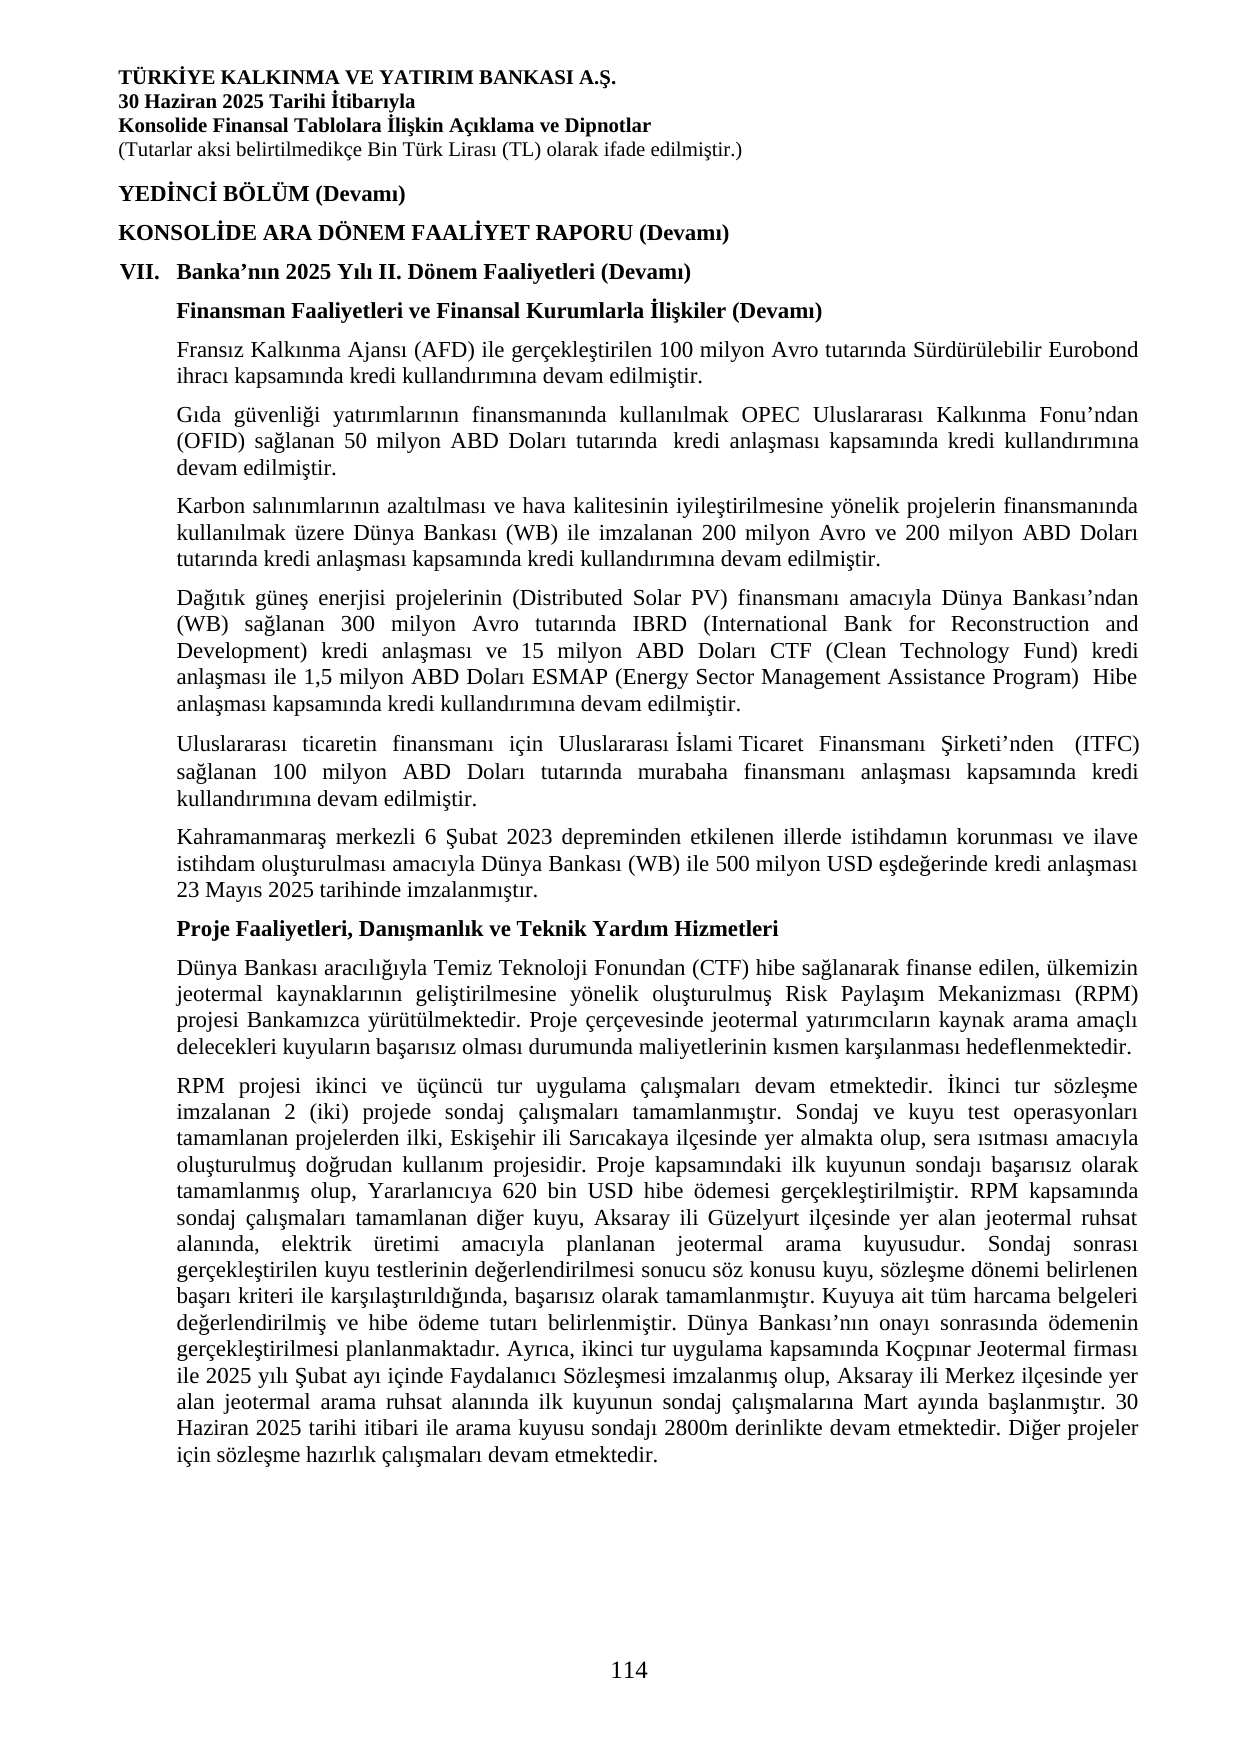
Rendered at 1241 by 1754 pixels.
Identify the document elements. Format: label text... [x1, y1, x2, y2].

text YEDİNCİ BÖLÜM (Devamı) [118, 180, 1140, 207]
text Karbon salınımlarının azaltılması ve hava kalitesinin iyileştirilmesine yönelik projelerin finansmanında kullanılmak üzere Dünya Bankası (WB) ile imzalanan 200 milyon Avro ve 200 milyon ABD Doları tutarında kredi anlaşması kapsamında kredi kullandırımına devam edilmiştir. [176, 493, 1140, 572]
text Finansman Faaliyetleri ve Finansal Kurumlarla İlişkiler (Devamı) [119, 297, 1140, 323]
text Dünya Bankası aracılığıyla Temiz Teknoloji Fonundan (CTF) hibe sağlanarak finanse edilen, ülkemizin jeotermal kaynaklarının geliştirilmesine yönelik oluşturulmuş Risk Paylaşım Mekanizması (RPM) projesi Bankamızca yürütülmektedir. Proje çerçevesinde jeotermal yatırımcıların kaynak arama amaçlı delecekleri kuyuların başarısız olması durumunda maliyetlerinin kısmen karşılanması hedeflenmektedir. [176, 954, 1140, 1059]
text KONSOLİDE ARA DÖNEM FAALİYET RAPORU (Devamı) [118, 219, 1140, 246]
text Proje Faaliyetleri, Danışmanlık ve Teknik Yardım Hizmetleri [176, 915, 1140, 941]
text RPM projesi ikinci ve üçüncü tur uygulama çalışmaları devam etmektedir. İkinci tur sözleşme imzalanan 2 (iki) projede sondaj çalışmaları tamamlanmıştır. Sondaj ve kuyu test operasyonları tamamlanan projelerden ilki, Eskişehir ili Sarıcakaya ilçesinde yer almakta olup, sera ısıtması amacıyla oluşturulmuş doğrudan kullanım projesidir. Proje kapsamındaki ilk kuyunun sondajı başarısız olarak tamamlanmış olup, Yararlanıcıya 620 bin USD hibe ödemesi gerçekleştirilmiştir. RPM kapsamında sondaj çalışmaları tamamlanan diğer kuyu, Aksaray ili Güzelyurt ilçesinde yer alan jeotermal ruhsat alanında, elektrik üretimi amacıyla planlanan jeotermal arama kuyusudur. Sondaj sonrası gerçekleştirilen kuyu testlerinin değerlendirilmesi sonucu söz konusu kuyu, sözleşme dönemi belirlenen başarı kriteri ile karşılaştırıldığında, başarısız olarak tamamlanmıştır. Kuyuya ait tüm harcama belgeleri değerlendirilmiş ve hibe ödeme tutarı belirlenmiştir. Dünya Bankası’nın onayı sonrasında ödemenin gerçekleştirilmesi planlanmaktadır. Ayrıca, ikinci tur uygulama kapsamında Koçpınar Jeotermal firması ile 2025 yılı Şubat ayı içinde Faydalanıcı Sözleşmesi imzalanmış olup, Aksaray ili Merkez ilçesinde yer alan jeotermal arama ruhsat alanında ilk kuyunun sondaj çalışmalarına Mart ayında başlanmıştır. 30 Haziran 2025 tarihi itibari ile arama kuyusu sondajı 2800m derinlikte devam etmektedir. Diğer projeler için sözleşme hazırlık çalışmaları devam etmektedir. [176, 1072, 1140, 1467]
text Gıda güvenliği yatırımlarının finansmanında kullanılmak OPEC Uluslararası Kalkınma Fonu’ndan (OFID) sağlanan 50 milyon ABD Doları tutarında kredi anlaşması kapsamında kredi kullandırımına devam edilmiştir. [176, 401, 1140, 480]
text Dağıtık güneş enerjisi projelerinin (Distributed Solar PV) finansmanı amacıyla Dünya Bankası’ndan (WB) sağlanan 300 milyon Avro tutarında IBRD (International Bank for Reconstruction and Development) kredi anlaşması ve 15 milyon ABD Doları CTF (Clean Technology Fund) kredi anlaşması ile 1,5 milyon ABD Doları ESMAP (Energy Sector Management Assistance Program) Hibe anlaşması kapsamında kredi kullandırımına devam edilmiştir. [176, 584, 1140, 716]
text VII. Banka’nın 2025 Yılı II. Dönem Faaliyetleri (Devamı) [119, 258, 1140, 284]
text Uluslararası ticaretin finansmanı için Uluslararası İslami Ticaret Finansmanı Şirketi’nden (ITFC) sağlanan 100 milyon ABD Doları tutarında murabaha finansmanı anlaşması kapsamında kredi kullandırımına devam edilmiştir. [176, 728, 1140, 811]
text Fransız Kalkınma Ajansı (AFD) ile gerçekleştirilen 100 milyon Avro tutarında Sürdürülebilir Eurobond ihracı kapsamında kredi kullandırımına devam edilmiştir. [176, 336, 1140, 388]
text Kahramanmaraş merkezli 6 Şubat 2023 depreminden etkilenen illerde istihdamın korunması ve ilave istihdam oluşturulması amacıyla Dünya Bankası (WB) ile 500 milyon USD eşdeğerinde kredi anlaşması 23 Mayıs 2025 tarihinde imzalanmıştır. [176, 823, 1140, 902]
